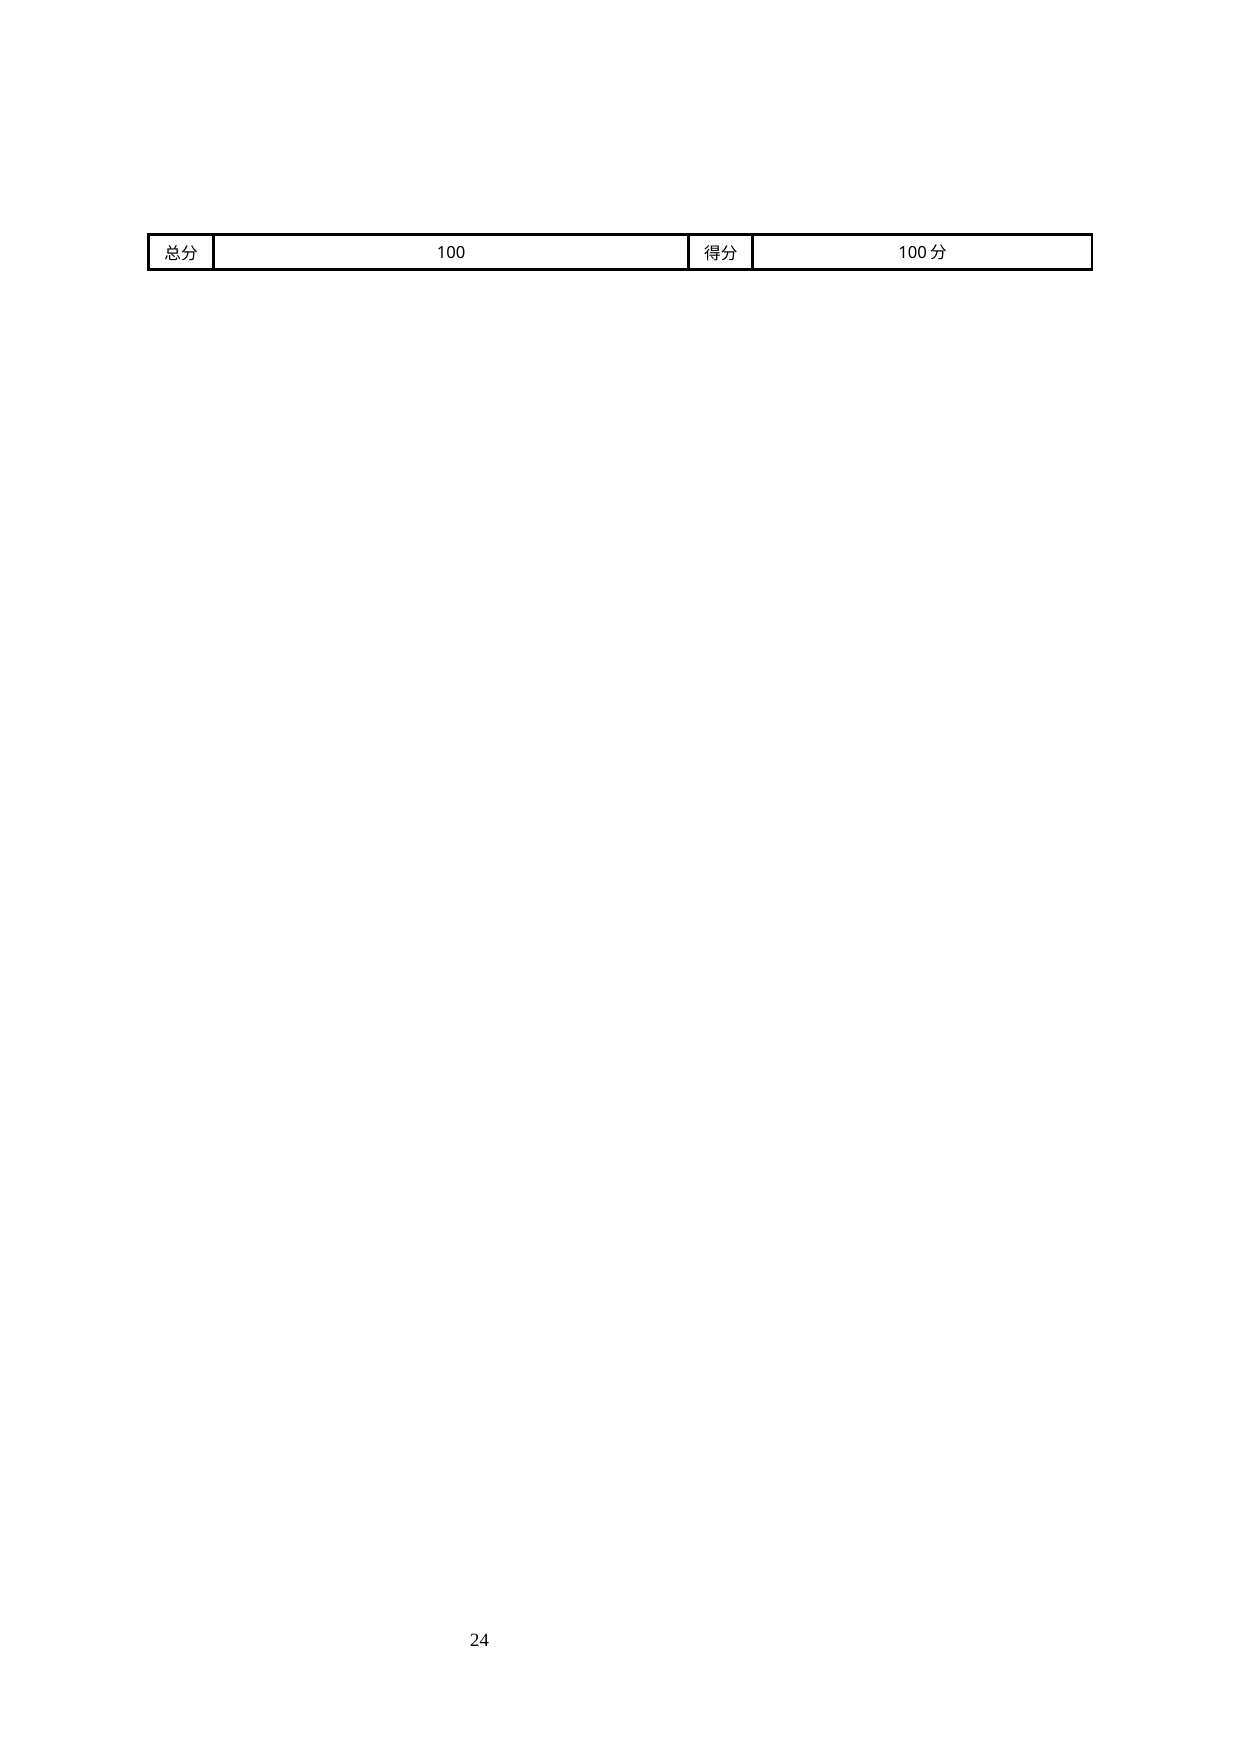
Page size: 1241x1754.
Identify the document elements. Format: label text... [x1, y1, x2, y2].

table_cell 总分 [150, 236, 212, 268]
table_cell 得分 [690, 236, 751, 268]
table_cell 100分 [754, 236, 1091, 268]
table_cell 100 [215, 236, 687, 268]
